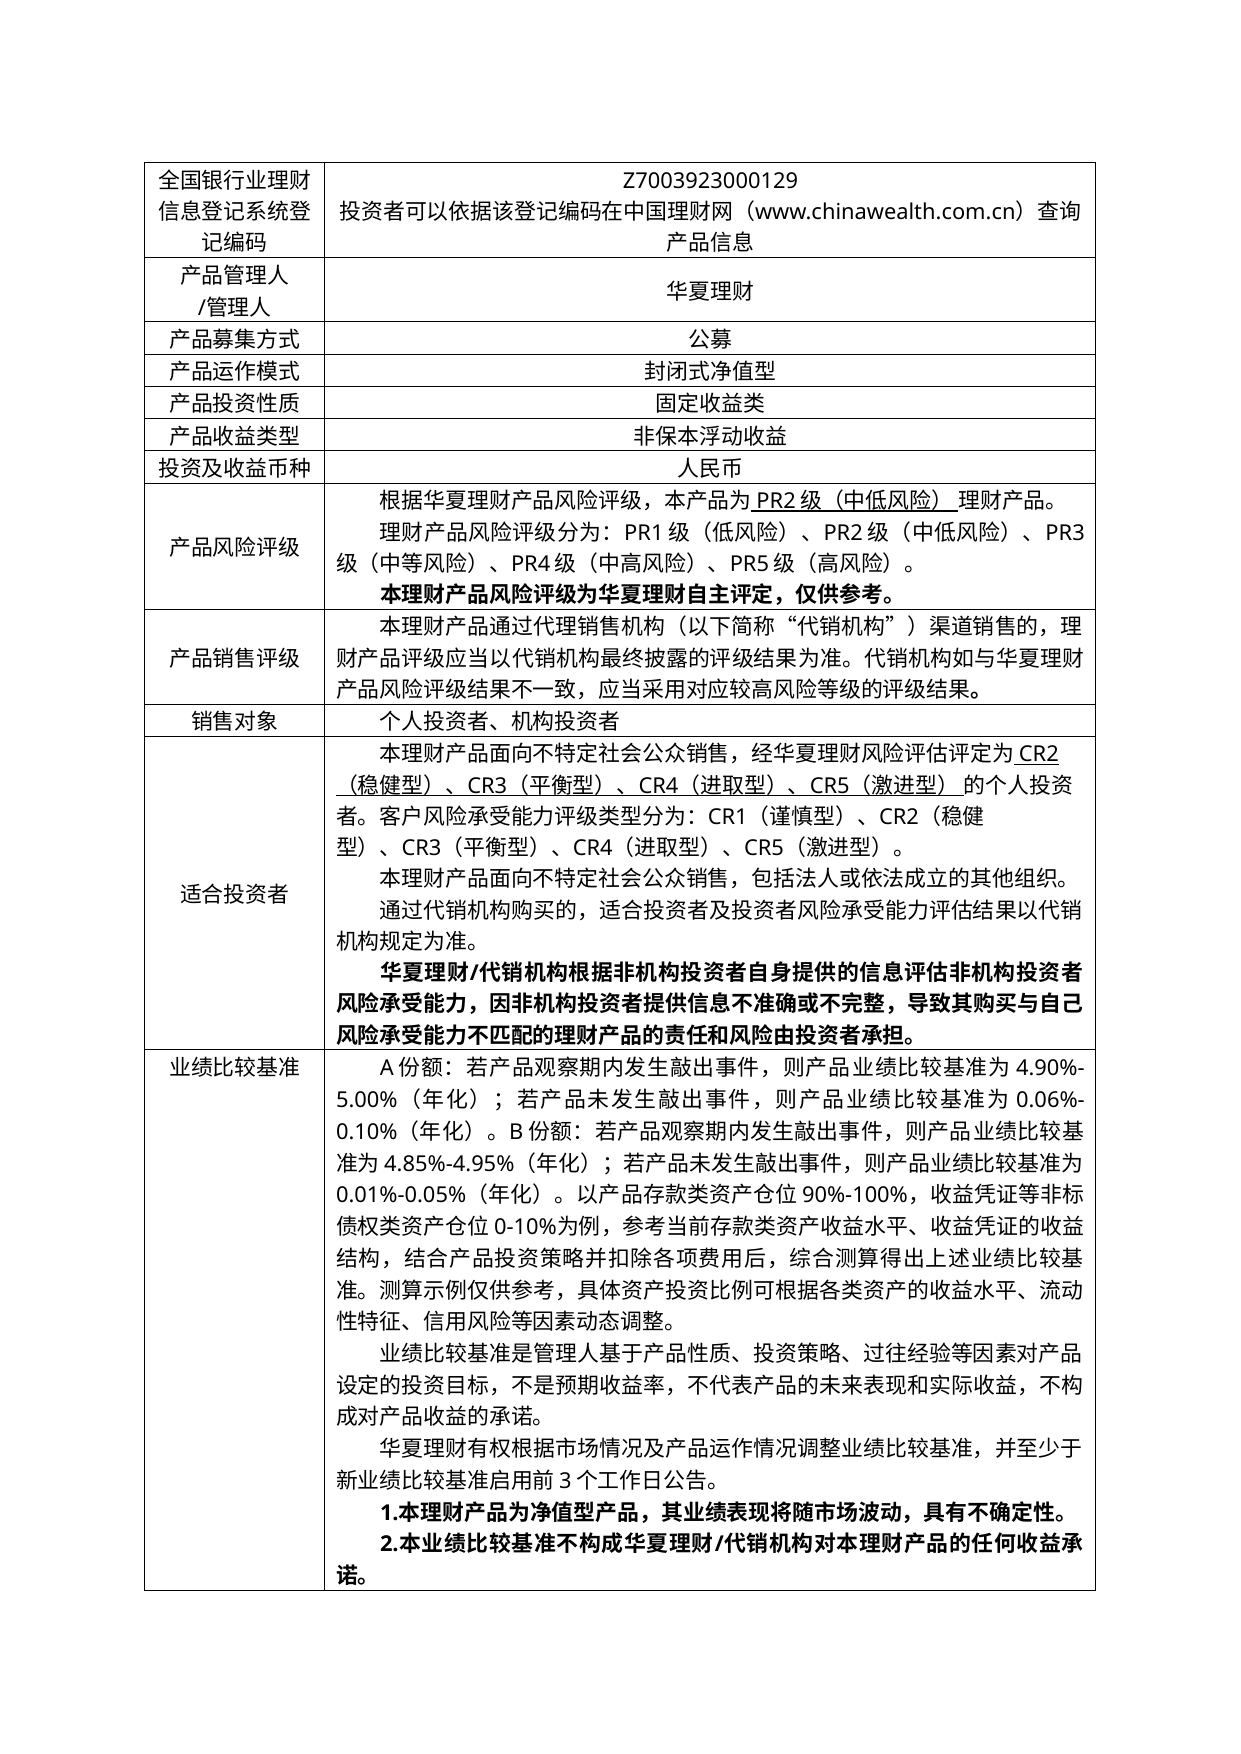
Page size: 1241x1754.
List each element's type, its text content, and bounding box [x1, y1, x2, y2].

table_cell 投资及收益币种 [145, 451, 324, 483]
table_cell 华夏理财 [325, 258, 1095, 321]
table_cell 人民币 [325, 451, 1095, 483]
table_cell 本理财产品通过代理销售机构（以下简称“代销机构”）渠道销售的，理财产品评级应当以代销机构最终披露的评级结果为准。代销机构如与华夏理财产品风险评级结果不一致，应当采用对应较高风险等级的评级结果。 [325, 610, 1095, 703]
table_cell 封闭式净值型 [325, 355, 1095, 386]
table_cell 销售对象 [145, 705, 324, 736]
table_cell 适合投资者 [145, 737, 324, 1049]
table_cell 产品风险评级 [145, 484, 324, 609]
table_cell 全国银行业理财信息登记系统登记编码 [145, 163, 324, 257]
table_cell 非保本浮动收益 [325, 419, 1095, 450]
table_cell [325, 1050, 1095, 1590]
table_cell 公募 [325, 322, 1095, 353]
table_cell 本理财产品面向不特定社会公众销售，经华夏理财风险评估评定为 CR2（稳健型）、CR3（平衡型）、CR4（进取型）、CR5（激进型） 的个人投资者。客户风险承受能力评级类型分为：CR1（谨慎型）、CR2（稳健型）、CR3（平衡型）、CR4（进取型）、CR5（激进型）。 本理财产品面向不特定社会公众销售，包括法人或依法成立的其他组织。 通过代销机构购买的，适合投资者及投资者风险承受能力评估结果以代销机构规定为准。 华夏理财/代销机构根据非机构投资者自身提供的信息评估非机构投资者风险承受能力，因非机构投资者提供信息不准确或不完整，导致其购买与自己风险承受能力不匹配的理财产品的责任和风险由投资者承担。 [325, 737, 1095, 1049]
table_cell Z7003923000129 投资者可以依据该登记编码在中国理财网（www.chinawealth.com.cn）查询产品信息 [325, 163, 1095, 257]
table_cell 业绩比较基准 [145, 1050, 324, 1590]
table_cell 产品收益类型 [145, 419, 324, 450]
table_cell 产品管理人 /管理人 [145, 258, 324, 321]
table_cell 个人投资者、机构投资者 [325, 705, 1095, 736]
table_cell 固定收益类 [325, 387, 1095, 418]
table_cell 产品运作模式 [145, 355, 324, 386]
table_cell 产品投资性质 [145, 387, 324, 418]
table_cell 产品募集方式 [145, 322, 324, 353]
table_cell 根据华夏理财产品风险评级，本产品为 PR2级（中低风险） 理财产品。 理财产品风险评级分为：PR1级（低风险）、PR2级（中低风险）、PR3级（中等风险）、PR4级（中高风险）、PR5级（高风险）。 本理财产品风险评级为华夏理财自主评定，仅供参考。 [325, 484, 1095, 609]
table_cell 产品销售评级 [145, 610, 324, 703]
